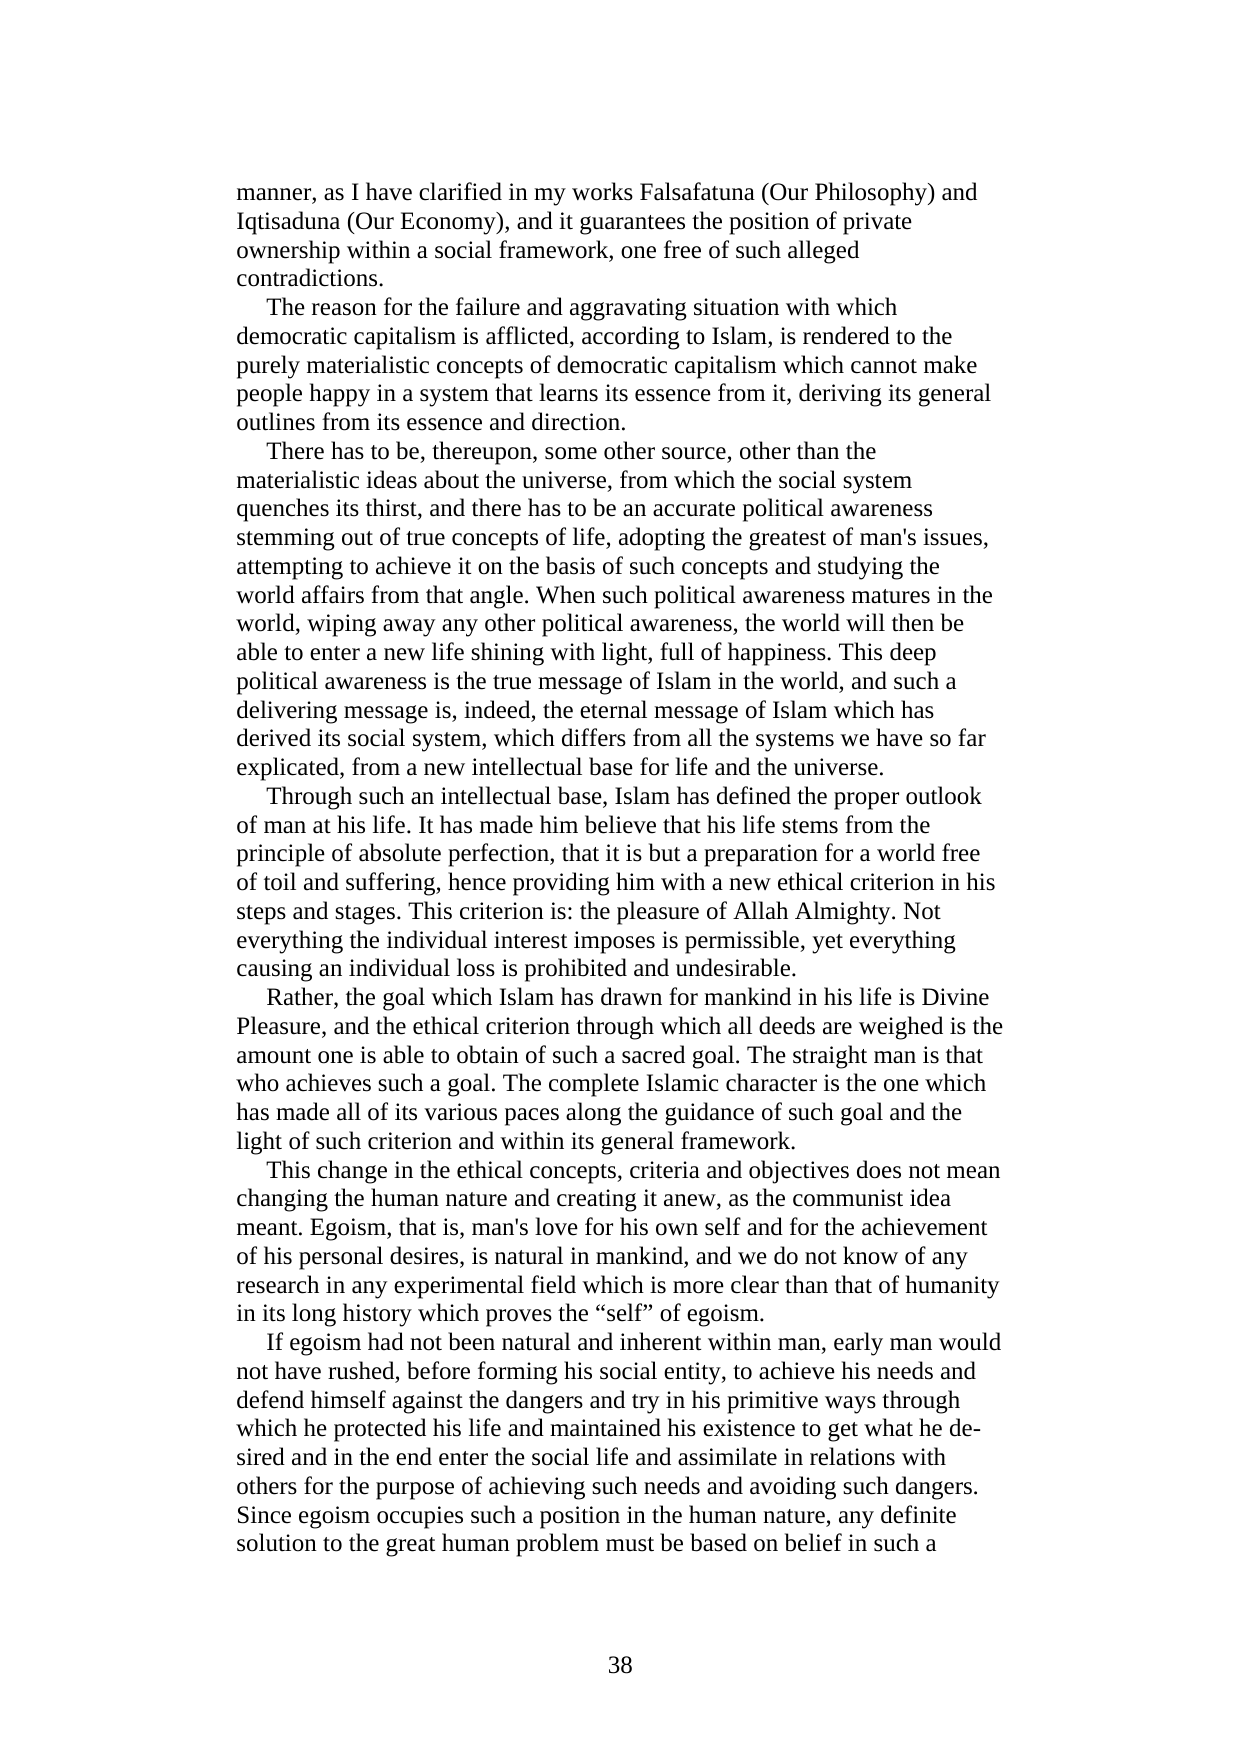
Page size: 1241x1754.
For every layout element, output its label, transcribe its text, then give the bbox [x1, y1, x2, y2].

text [236, 177, 1004, 292]
text This change in the ethical concepts, criteria and objectives does not mean changing the human nature and creating it anew, as the communist idea meant. Egoism, that is, man's love for his own self and for the achievement of his personal desires, is natural in mankind, and we do not know of any research in any experimental field which is more clear than that of humanity in its long history which proves the “self” of egoism. [236, 1155, 1004, 1327]
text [236, 1327, 1004, 1557]
text Rather, the goal which Islam has drawn for mankind in his life is Divine Pleasure, and the ethical criterion through which all deeds are weighed is the amount one is able to obtain of such a sacred goal. The straight man is that who achieves such a goal. The complete Islamic character is the one which has made all of its various paces along the guidance of such goal and the light of such criterion and within its general framework. [236, 982, 1004, 1155]
text Through such an intellectual base, Islam has defined the proper outlook of man at his life. It has made him believe that his life stems from the principle of absolute perfection, that it is but a prep­aration for a world free of toil and suffering, hence providing him with a new ethical criterion in his steps and stages. This criterion is: the pleasure of Allah Almighty. Not everything the individual interest imposes is permissible, yet everything causing an individual loss is prohibited and undesirable. [236, 781, 1004, 982]
text There has to be, thereupon, some other source, other than the materialistic ideas about the universe, from which the social system quenches its thirst, and there has to be an accurate political awareness stemming out of true concepts of life, adopting the greatest of man's issues, attempting to achieve it on the basis of such concepts and studying the world affairs from that angle. When such political aware­ness matures in the world, wiping away any other political awareness, the world will then be able to enter a new life shining with light, full of happiness. This deep political awareness is the true message of Islam in the world, and such a delivering message is, indeed, the eternal message of Islam which has derived its social system, which differs from all the systems we have so far explicated, from a new intel­lectual base for life and the universe. [236, 436, 1004, 781]
text The reason for the failure and aggravating situ­ation with which democratic capitalism is afflicted, according to Islam, is rendered to the purely materialistic concepts of democratic capitalism which cannot make people happy in a system that learns its essence from it, deriving its general outlines from its es­sence and direction. [236, 292, 1004, 436]
